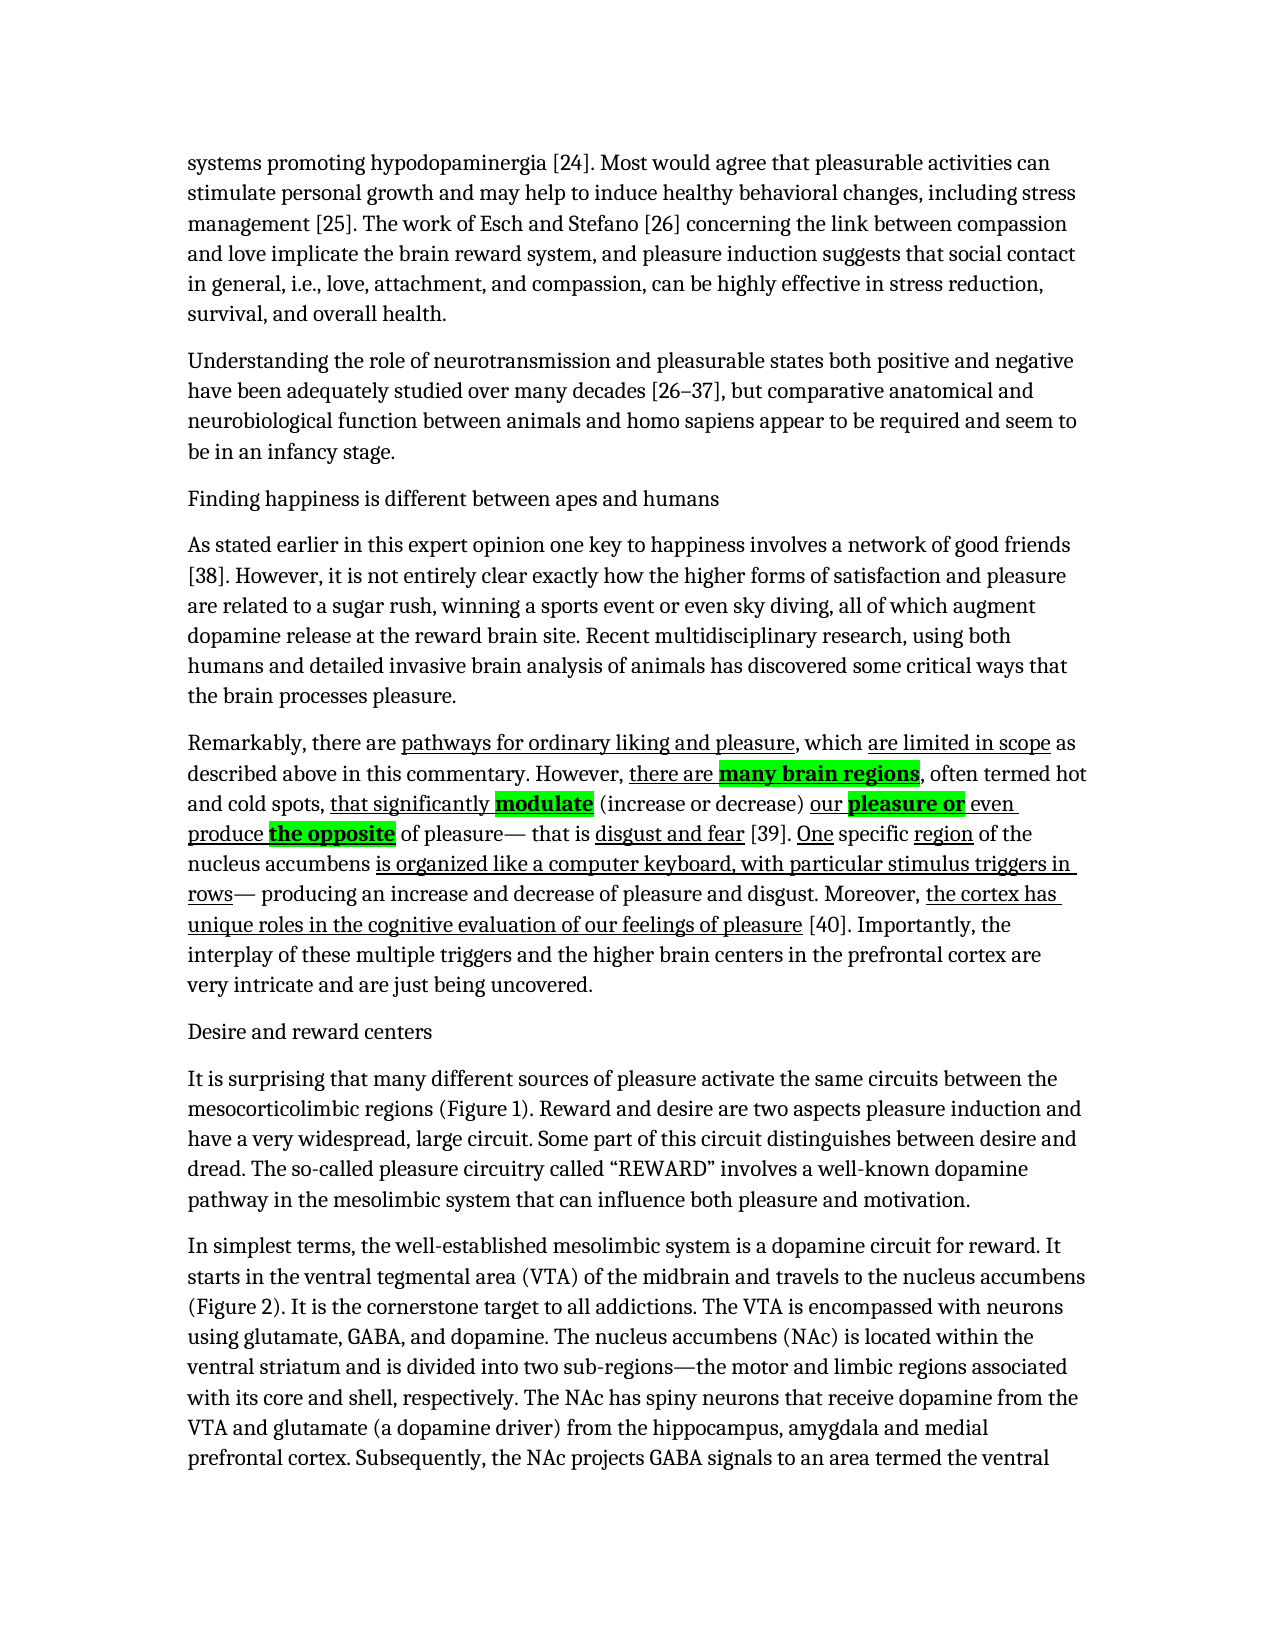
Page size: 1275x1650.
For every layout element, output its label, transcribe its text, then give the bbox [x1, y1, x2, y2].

text Finding happiness is different between apes and humans [187, 485, 1087, 512]
text As stated earlier in this expert opinion one key to happiness involves a network of good friends [38]. However, it is not entirely clear exactly how the higher forms of satisfaction and pleasure are related to a sugar rush, winning a sports event or even sky diving, all of which augment dopamine release at the reward brain site. Recent multidisciplinary research, using both humans and detailed invasive brain analysis of animals has discovered some critical ways that the brain processes pleasure. [187, 532, 1087, 710]
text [187, 1233, 1087, 1471]
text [187, 150, 1087, 327]
text Remarkably, there are pathways for ordinary liking and pleasure, which are limited in scope as described above in this commentary. However, there are many brain regions, often termed hot and cold spots, that significantly modulate (increase or decrease) our pleasure or even produce the opposite of pleasure— that is disgust and fear [39]. One specific region of the nucleus accumbens is organized like a computer keyboard, with particular stimulus triggers in rows— producing an increase and decrease of pleasure and disgust. Moreover, the cortex has unique roles in the cognitive evaluation of our feelings of pleasure [40]. Importantly, the interplay of these multiple triggers and the higher brain centers in the prefrontal cortex are very intricate and are just being uncovered. [187, 730, 1087, 998]
text It is surprising that many different sources of pleasure activate the same circuits between the mesocorticolimbic regions (Figure 1). Reward and desire are two aspects pleasure induction and have a very widespread, large circuit. Some part of this circuit distinguishes between desire and dread. The so-called pleasure circuitry called “REWARD” involves a well-known dopamine pathway in the mesolimbic system that can influence both pleasure and motivation. [187, 1066, 1087, 1213]
text Understanding the role of neurotransmission and pleasurable states both positive and negative have been adequately studied over many decades [26–37], but comparative anatomical and neurobiological function between animals and homo sapiens appear to be required and seem to be in an infancy stage. [187, 348, 1087, 465]
text Desire and reward centers [187, 1019, 1087, 1045]
